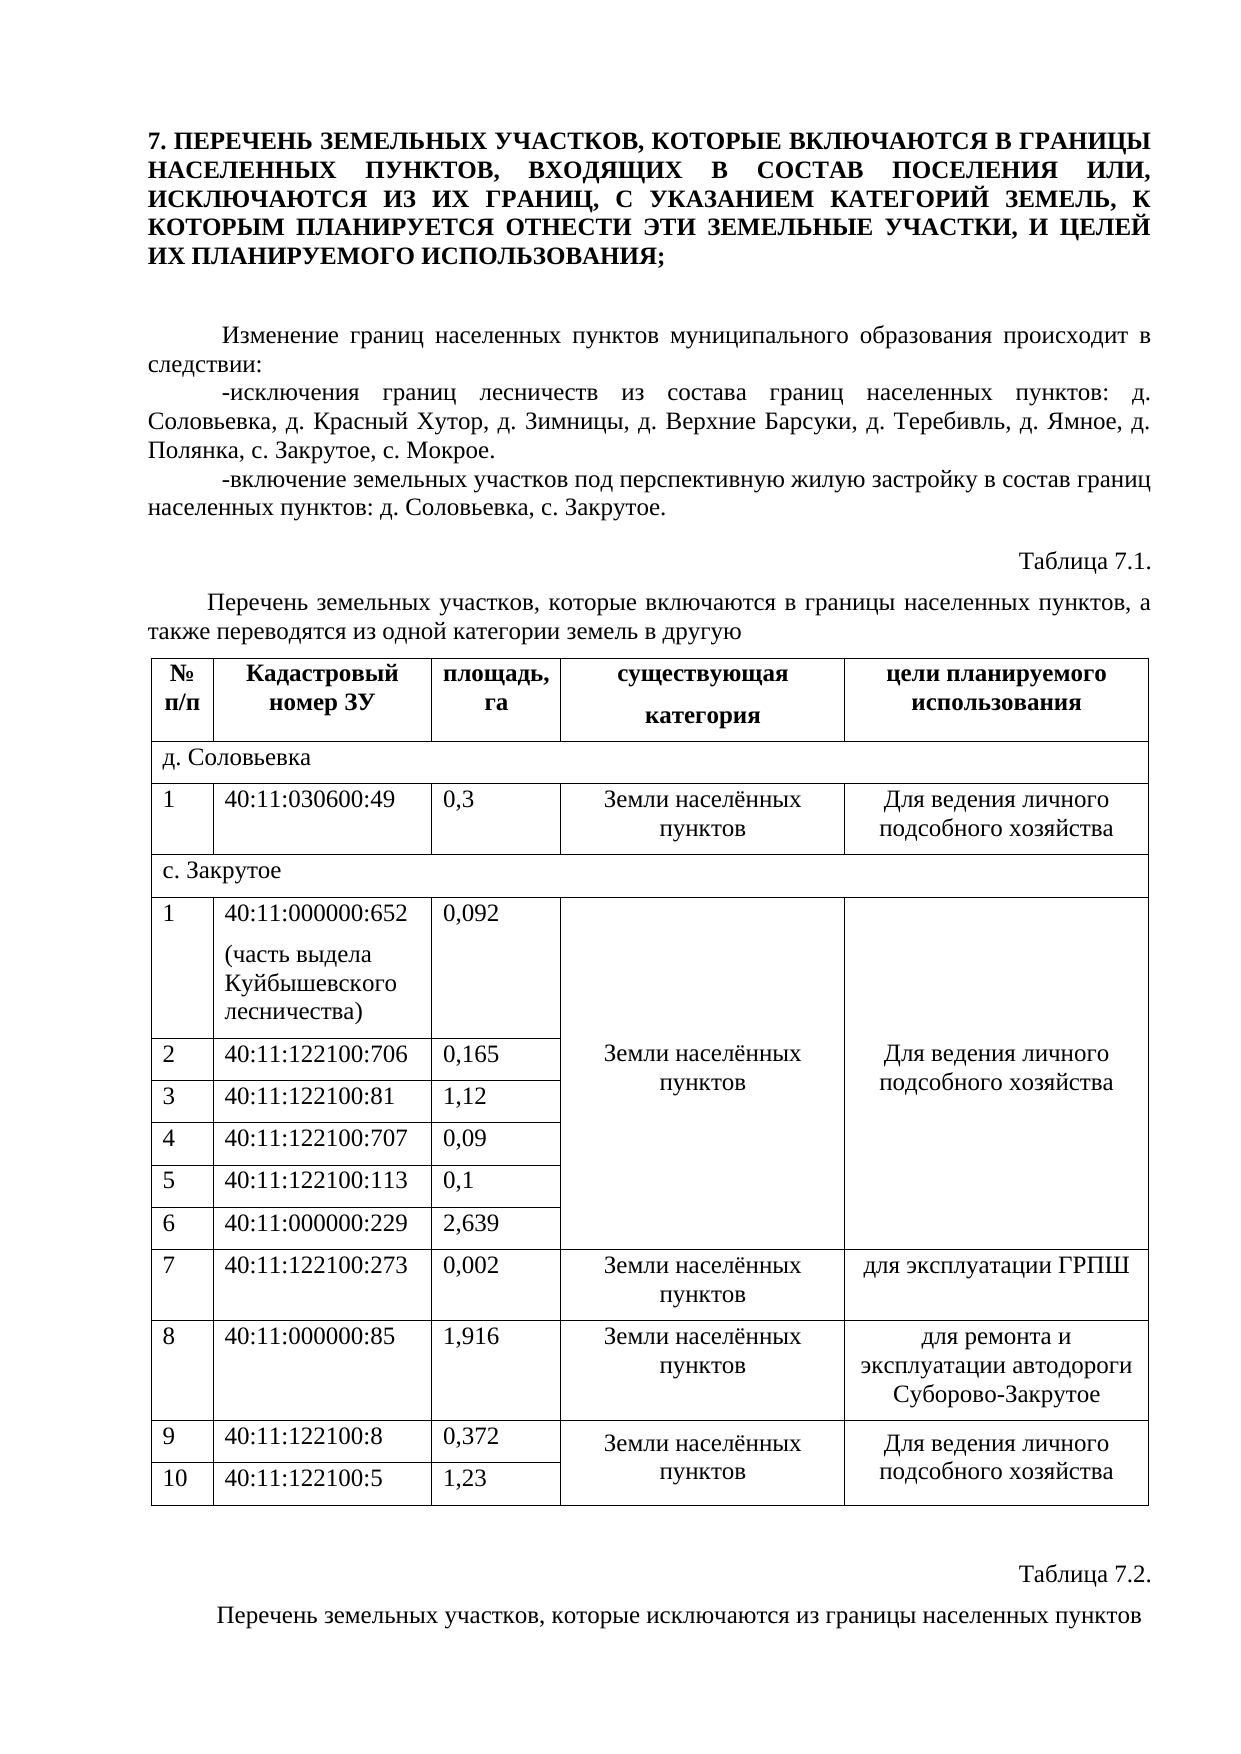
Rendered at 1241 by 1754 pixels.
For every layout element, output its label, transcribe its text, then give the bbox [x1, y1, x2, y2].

table_cell 1 [152, 898, 213, 1038]
table_cell 40:11:000000:229 [214, 1208, 431, 1249]
table_cell с. Закрутое [152, 855, 1148, 897]
table_cell 40:11:122100:8 [214, 1421, 431, 1462]
table_cell 40:11:000000:652 (часть выдела Куйбышевского лесничества) [214, 898, 431, 1038]
text -исключения границ лесничеств из состава границ населенных пунктов: д. Соловьевка, д. Красный Хутор, д. Зимницы, д. Верхние Барсуки, д. Теребивль, д. Ямное, д. Полянка, с. Закрутое, с. Мокрое. [148, 377, 1152, 464]
table_header площадь, га [432, 659, 560, 741]
table_cell для ремонта и эксплуатации автодороги Суборово-Закрутое [845, 1321, 1148, 1420]
table_cell 40:11:122100:5 [214, 1463, 431, 1504]
table_cell 40:11:000000:85 [214, 1321, 431, 1420]
text Перечень земельных участков, которые исключаются из границы населенных пунктов [148, 1601, 1152, 1629]
table_cell 4 [152, 1123, 213, 1164]
table_header цели планируемого использования [845, 659, 1148, 741]
table_cell Земли населённых пунктов [561, 784, 844, 854]
table_cell Для ведения личного подсобного хозяйства [845, 784, 1148, 854]
table_cell 0,165 [432, 1039, 560, 1080]
table_header существующая категория [561, 659, 844, 741]
table_cell 2 [152, 1039, 213, 1080]
table_cell 40:11:122100:707 [214, 1123, 431, 1164]
table_header № п/п [152, 659, 213, 741]
table_cell 0,09 [432, 1123, 560, 1164]
table_cell Для ведения личного подсобного хозяйства [845, 1421, 1148, 1504]
table_cell 9 [152, 1421, 213, 1462]
table_cell 1 [152, 784, 213, 854]
table_cell 40:11:122100:706 [214, 1039, 431, 1080]
table_cell 1,23 [432, 1463, 560, 1504]
table_cell 40:11:122100:113 [214, 1166, 431, 1207]
table_cell 1,12 [432, 1081, 560, 1122]
table_cell Земли населённых пунктов [561, 1321, 844, 1420]
table_cell 2,639 [432, 1208, 560, 1249]
table_cell Земли населённых пунктов [561, 1421, 844, 1504]
table_cell 40:11:122100:81 [214, 1081, 431, 1122]
text -включение земельных участков под перспективную жилую застройку в состав границ населенных пунктов: д. Соловьевка, с. Закрутое. [148, 464, 1152, 521]
table_cell 1,916 [432, 1321, 560, 1420]
table_cell Земли населённых пунктов [561, 898, 844, 1249]
table_cell 7 [152, 1250, 213, 1320]
subtitle 7. перечень земельных участков, которые включаются в границы населенных пунктов, входящих в состав поселения ИЛИ, исключаются из их границ, с указанием категорий земель, к которым планируется отнести эти земельные участки, и целей их планируемого использования; [148, 126, 1152, 270]
table_cell 10 [152, 1463, 213, 1504]
text Изменение границ населенных пунктов муниципального образования происходит в следствии: [148, 320, 1152, 377]
table_header Кадастровый номер ЗУ [214, 659, 431, 741]
table_cell 3 [152, 1081, 213, 1122]
subtitle Таблица 7.1. [148, 546, 1152, 575]
subtitle Таблица 7.2. [148, 1559, 1152, 1588]
table_cell Земли населённых пунктов [561, 1250, 844, 1320]
table_cell д. Соловьевка [152, 742, 1148, 783]
table_cell 0,1 [432, 1166, 560, 1207]
table_cell Для ведения личного подсобного хозяйства [845, 898, 1148, 1249]
table_cell 5 [152, 1166, 213, 1207]
table_cell 8 [152, 1321, 213, 1420]
text Перечень земельных участков, которые включаются в границы населенных пунктов, а также переводятся из одной категории земель в другую [148, 587, 1152, 645]
table_cell 0,372 [432, 1421, 560, 1462]
table_cell для эксплуатации ГРПШ [845, 1250, 1148, 1320]
table_cell 0,002 [432, 1250, 560, 1320]
table_cell 40:11:030600:49 [214, 784, 431, 854]
table_cell 6 [152, 1208, 213, 1249]
table_cell 0,092 [432, 898, 560, 1038]
table_cell 40:11:122100:273 [214, 1250, 431, 1320]
table_cell 0,3 [432, 784, 560, 854]
